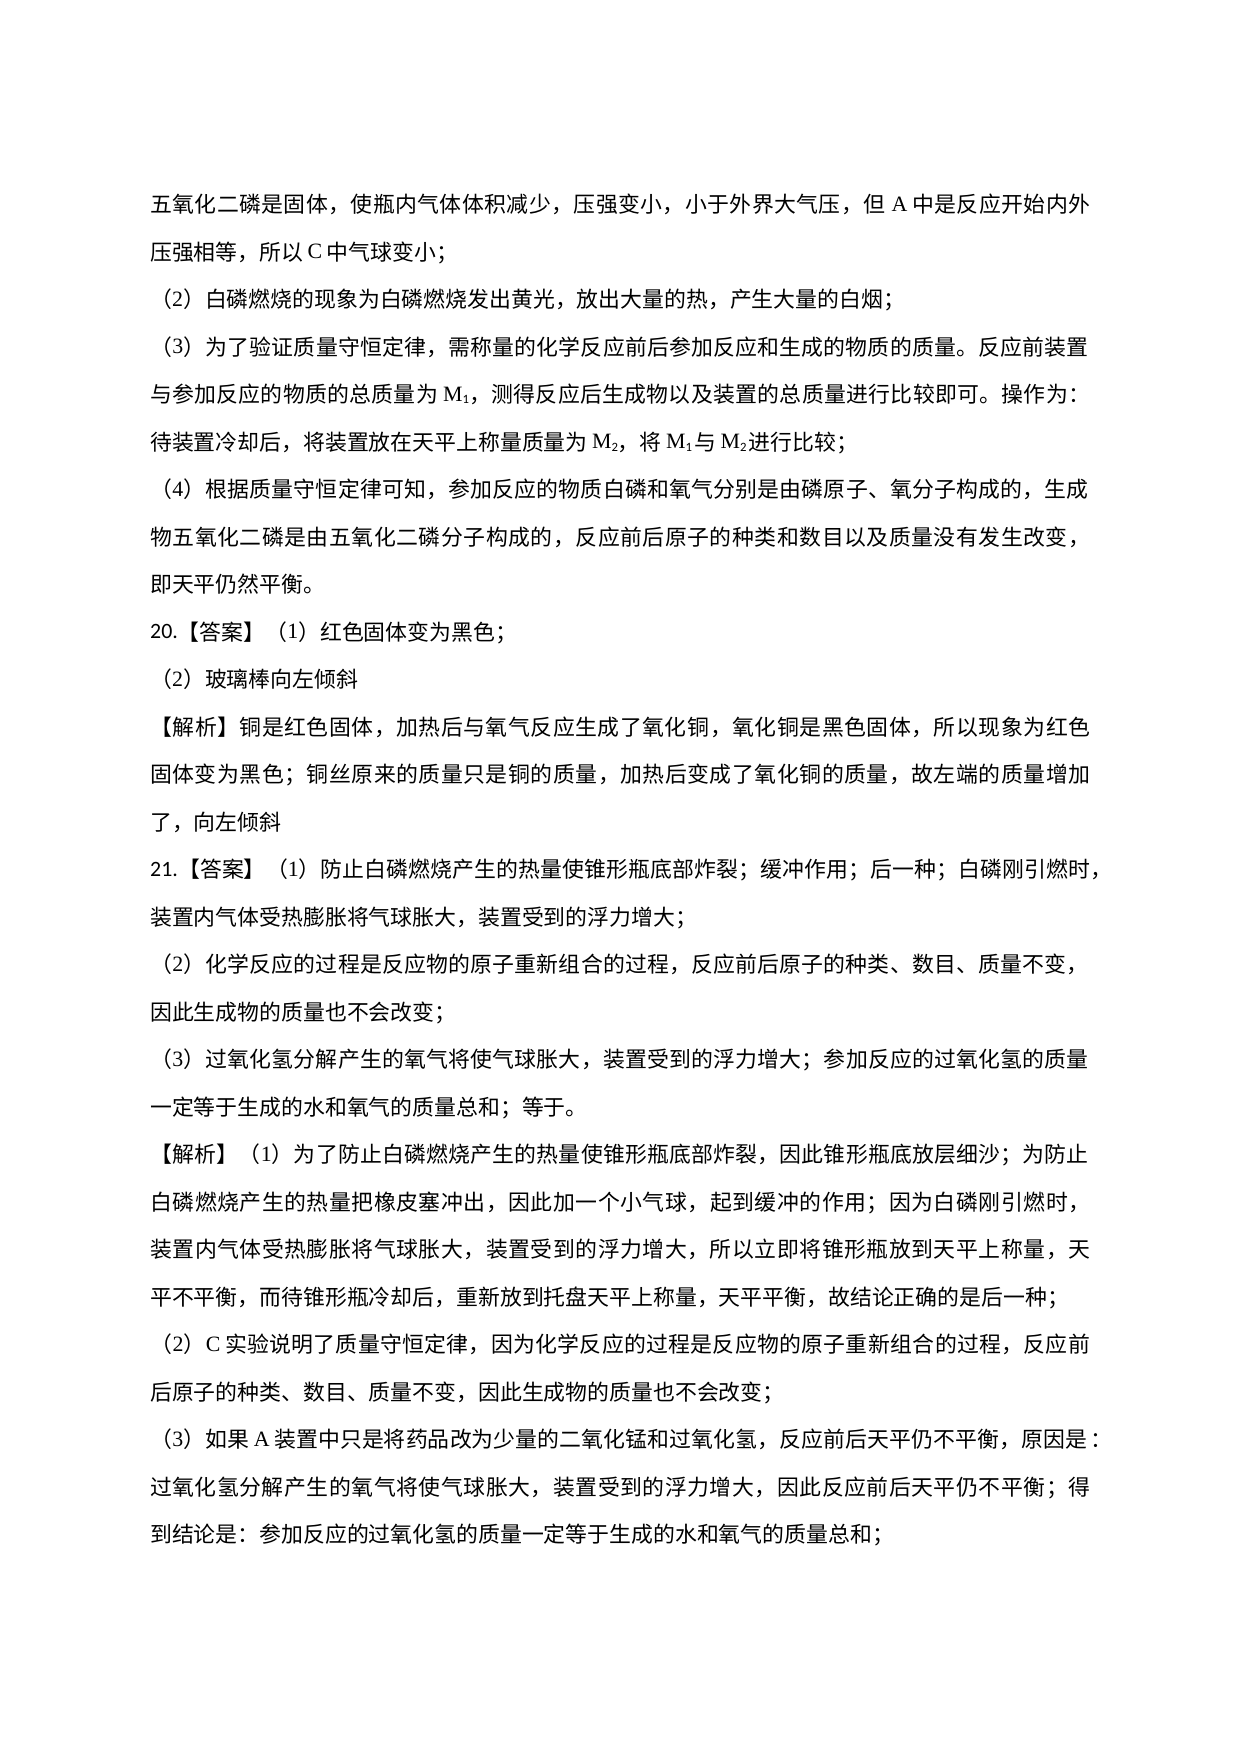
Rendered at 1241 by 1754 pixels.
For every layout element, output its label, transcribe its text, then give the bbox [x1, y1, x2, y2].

text （2）白磷燃烧的现象为白磷燃烧发出黄光，放出大量的热，产生大量的白烟； [150, 282, 1090, 314]
text （2）化学反应的过程是反应物的原子重新组合的过程，反应前后原子的种类、数目、质量不变，因此生成物的质量也不会改变； [150, 947, 1090, 1027]
text 20.【答案】（1）红色固体变为黑色； [150, 615, 1090, 647]
text 【解析】铜是红色固体，加热后与氧气反应生成了氧化铜，氧化铜是黑色固体，所以现象为红色固体变为黑色；铜丝原来的质量只是铜的质量，加热后变成了氧化铜的质量，故左端的质量增加了，向左倾斜 [150, 710, 1090, 837]
text （3）过氧化氢分解产生的氧气将使气球胀大，装置受到的浮力增大；参加反应的过氧化氢的质量一定等于生成的水和氧气的质量总和；等于。 [150, 1042, 1090, 1122]
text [150, 187, 1090, 267]
text （3）如果A装置中只是将药品改为少量的二氧化锰和过氧化氢，反应前后天平仍不平衡，原因是：过氧化氢分解产生的氧气将使气球胀大，装置受到的浮力增大，因此反应前后天平仍不平衡；得到结论是：参加反应的过氧化氢的质量一定等于生成的水和氧气的质量总和； [150, 1422, 1090, 1549]
text 21.【答案】（1）防止白磷燃烧产生的热量使锥形瓶底部炸裂；缓冲作用；后一种；白磷刚引燃时，装置内气体受热膨胀将气球胀大，装置受到的浮力增大； [150, 852, 1090, 932]
text （3）为了验证质量守恒定律，需称量的化学反应前后参加反应和生成的物质的质量。反应前装置与参加反应的物质的总质量为M1，测得反应后生成物以及装置的总质量进行比较即可。操作为：待装置冷却后，将装置放在天平上称量质量为M2，将M1与M2进行比较； [150, 330, 1090, 457]
text （2）玻璃棒向左倾斜 [150, 662, 1090, 694]
text （2）C实验说明了质量守恒定律，因为化学反应的过程是反应物的原子重新组合的过程，反应前后原子的种类、数目、质量不变，因此生成物的质量也不会改变； [150, 1327, 1090, 1407]
text 【解析】（1）为了防止白磷燃烧产生的热量使锥形瓶底部炸裂，因此锥形瓶底放层细沙；为防止白磷燃烧产生的热量把橡皮塞冲出，因此加一个小气球，起到缓冲的作用；因为白磷刚引燃时，装置内气体受热膨胀将气球胀大，装置受到的浮力增大，所以立即将锥形瓶放到天平上称量，天平不平衡，而待锥形瓶冷却后，重新放到托盘天平上称量，天平平衡，故结论正确的是后一种； [150, 1137, 1090, 1312]
text （4）根据质量守恒定律可知，参加反应的物质白磷和氧气分别是由磷原子、氧分子构成的，生成物五氧化二磷是由五氧化二磷分子构成的，反应前后原子的种类和数目以及质量没有发生改变，即天平仍然平衡。 [150, 472, 1090, 599]
